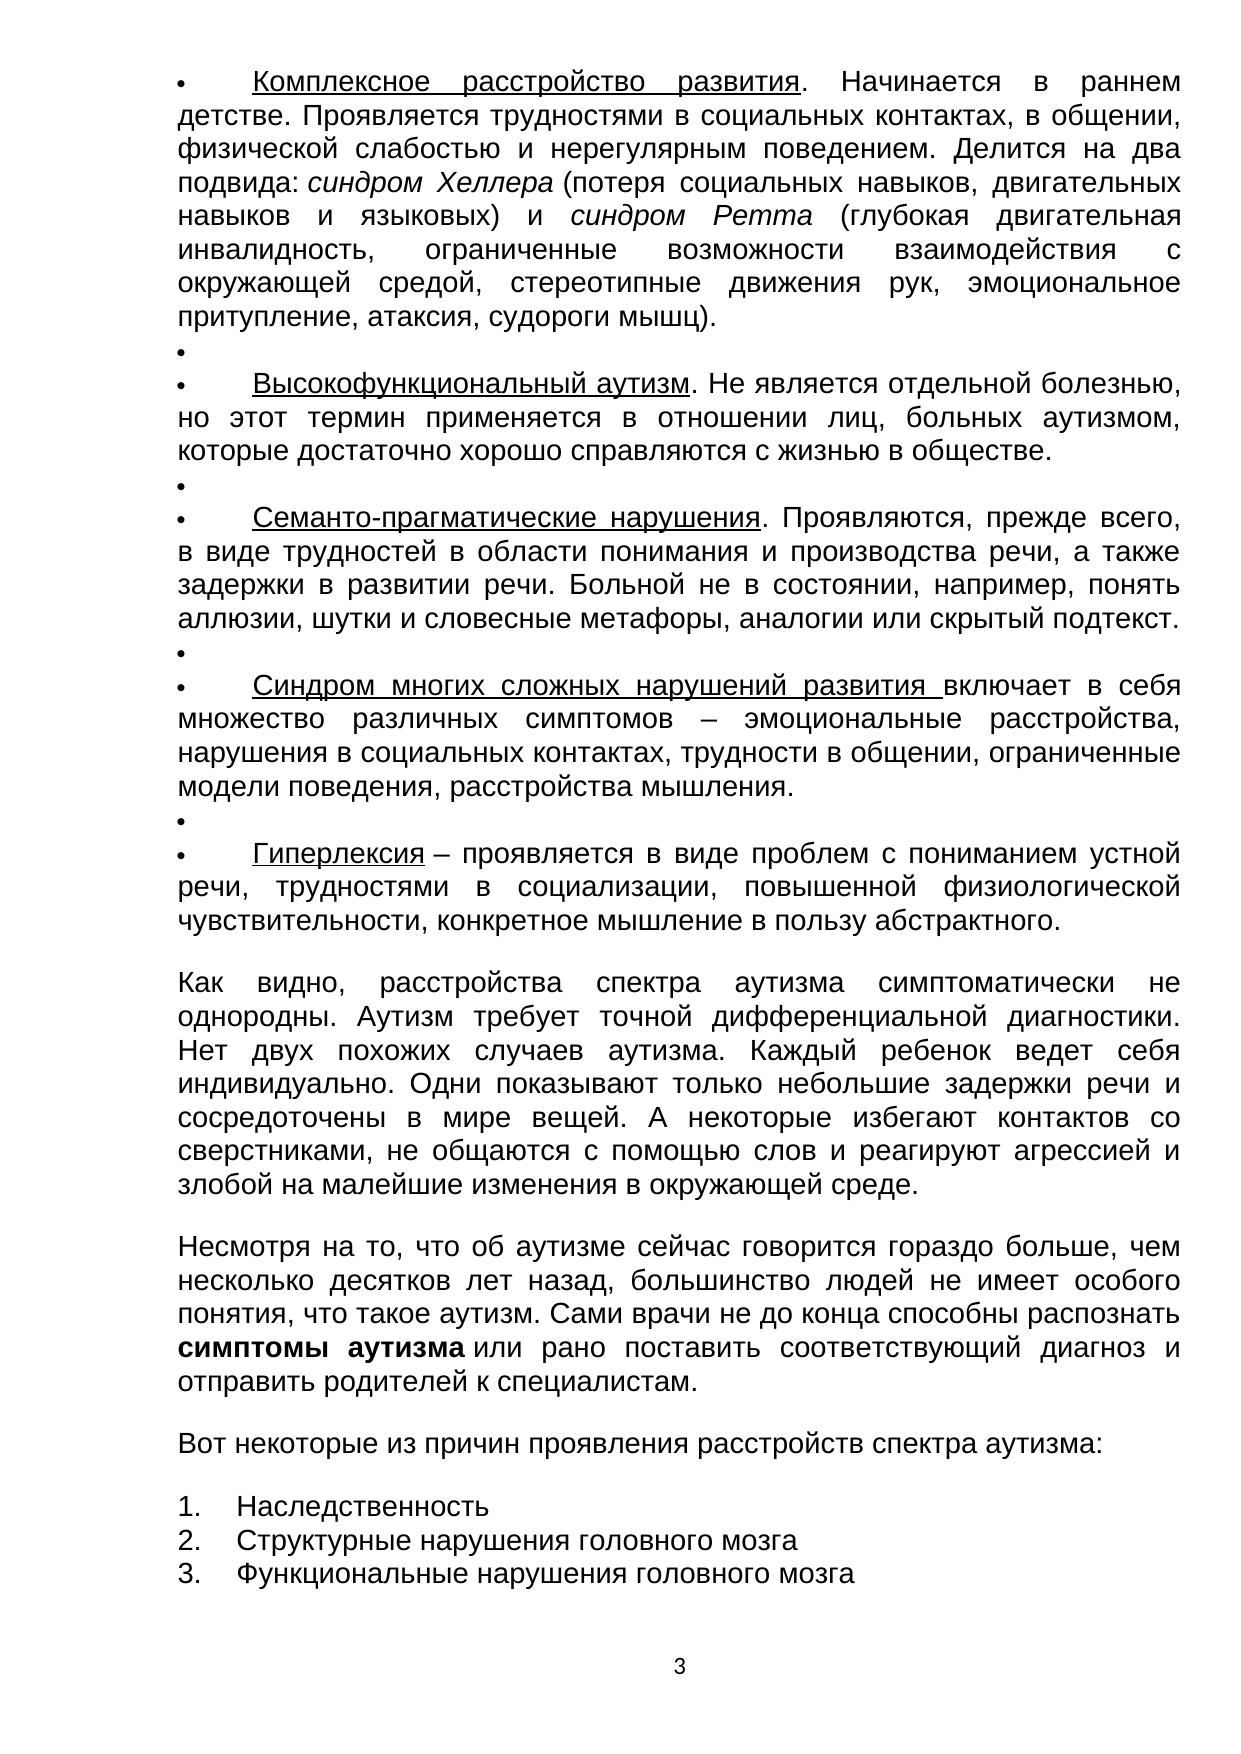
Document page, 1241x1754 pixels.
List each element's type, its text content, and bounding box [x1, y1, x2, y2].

list Гиперлексия – проявляется в виде проблем с пониманием устной речи, трудностями в социализации, повышенной физиологической чувствительности, конкретное мышление в пользу абстрактного. [177, 836, 1182, 936]
list Наследственность [177, 1489, 1182, 1522]
list Семанто-прагматические нарушения. Проявляются, прежде всего, в виде трудностей в области понимания и производства речи, а также задержки в развитии речи. Больной не в состоянии, например, понять аллюзии, шутки и словесные метафоры, аналогии или скрытый подтекст. [177, 500, 1182, 634]
list Синдром многих сложных нарушений развития включает в себя множество различных симптомов – эмоциональные расстройства, нарушения в социальных контактах, трудности в общении, ограниченные модели поведения, расстройства мышления. [177, 668, 1182, 802]
list Функциональные нарушения головного мозга [177, 1556, 1182, 1589]
list Высокофункциональный аутизм. Не является отдельной болезнью, но этот термин применяется в отношении лиц, больных аутизмом, которые достаточно хорошо справляются с жизнью в обществе. [177, 366, 1182, 467]
text Несмотря на то, что об аутизме сейчас говорится гораздо больше, чем несколько десятков лет назад, большинство людей не имеет особого понятия, что такое аутизм. Сами врачи не до конца способны распознать симптомы аутизма или рано поставить соответствующий диагноз и отправить родителей к специалистам. [177, 1229, 1182, 1397]
text Как видно, расстройства спектра аутизма симптоматически не однородны. Аутизм требует точной дифференциальной диагностики. Нет двух похожих случаев аутизма. Каждый ребенок ведет себя индивидуально. Одни показывают только небольшие задержки речи и сосредоточены в мире вещей. А некоторые избегают контактов со сверстниками, не общаются с помощью слов и реагируют агрессией и злобой на малейшие изменения в окружающей среде. [177, 965, 1182, 1200]
list Структурные нарушения головного мозга [177, 1522, 1182, 1556]
list Комплексное расстройство развития. Начинается в раннем детстве. Проявляется трудностями в социальных контактах, в общении, физической слабостью и нерегулярным поведением. Делится на два подвида: синдром Хеллера (потеря социальных навыков, двигательных навыков и языковых) и синдром Ретта (глубокая двигательная инвалидность, ограниченные возможности взаимодействия с окружающей средой, стереотипные движения рук, эмоциональное притупление, атаксия, судороги мышц). [177, 64, 1182, 332]
text Вот некоторые из причин проявления расстройств спектра аутизма: [177, 1426, 1182, 1460]
